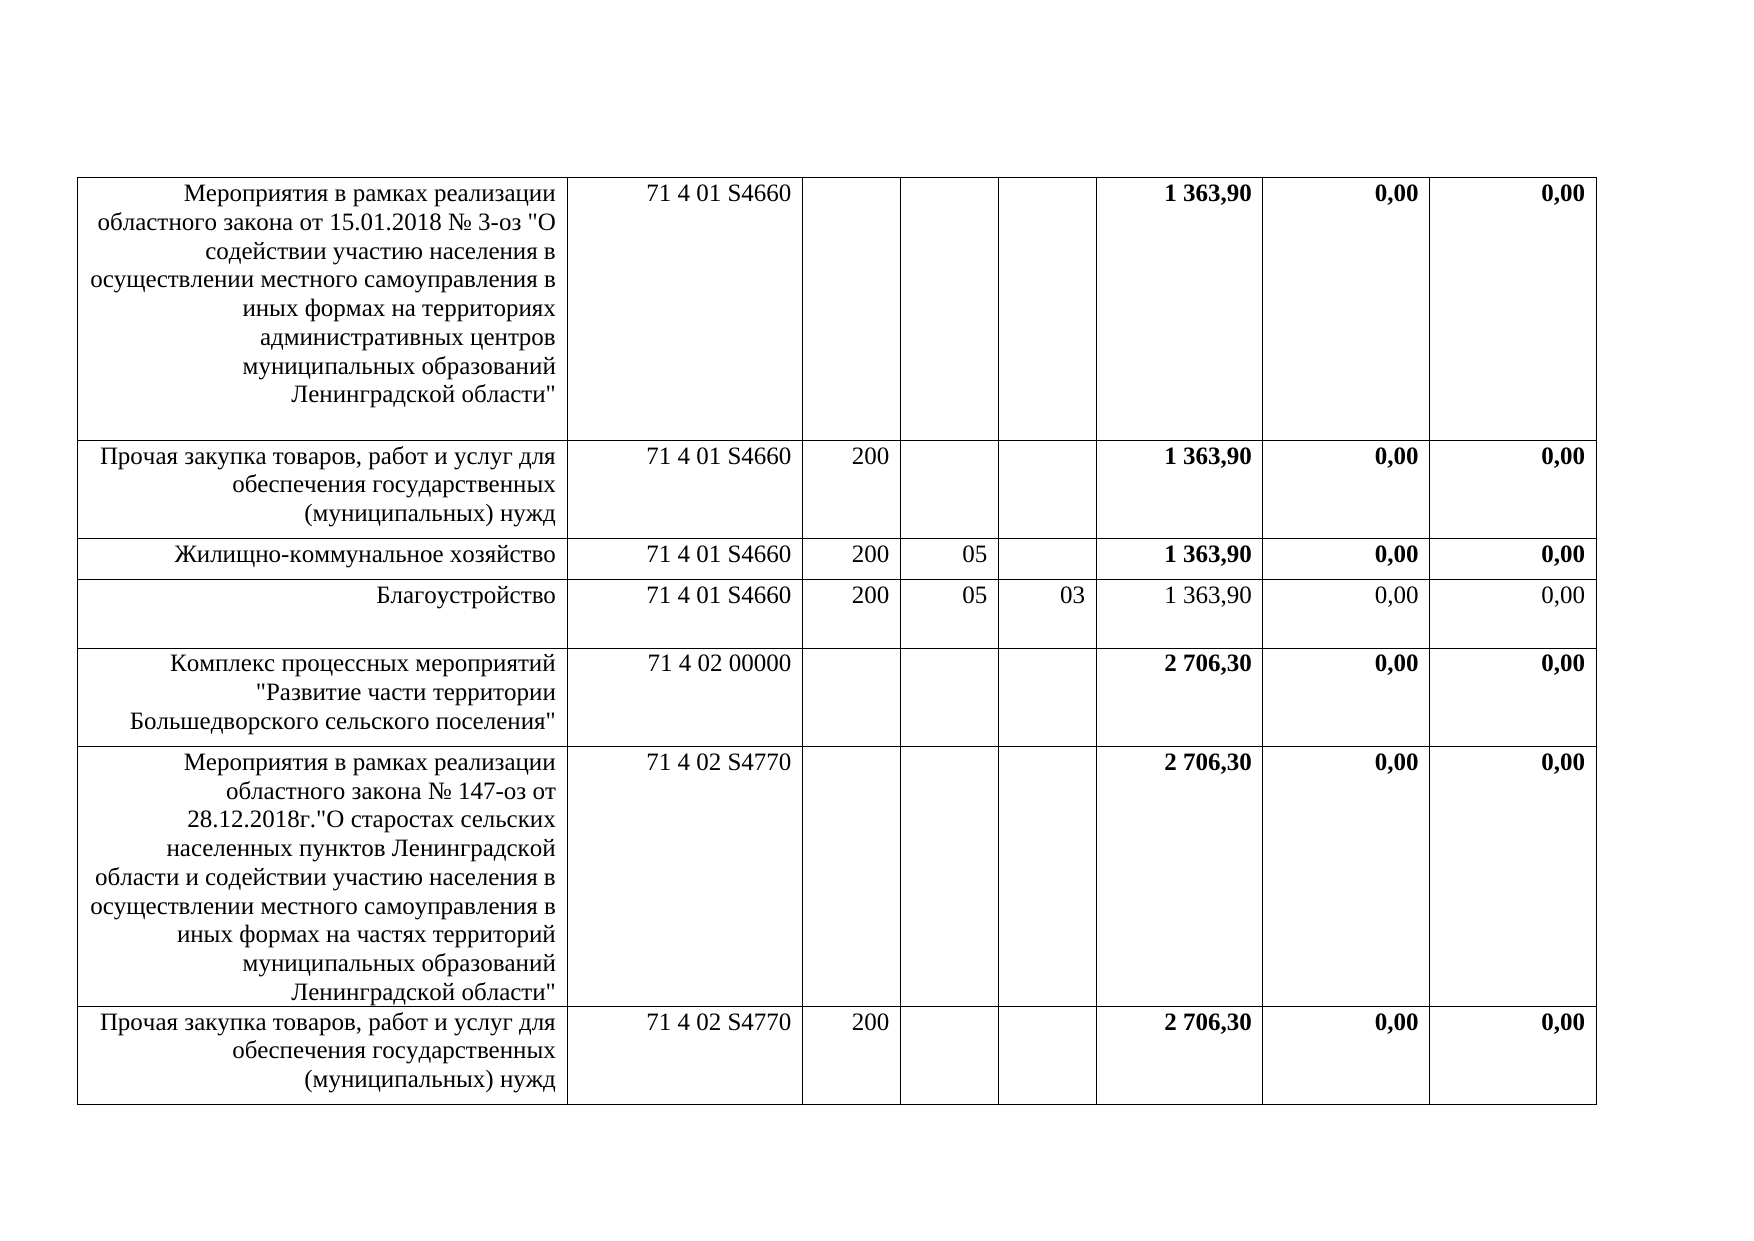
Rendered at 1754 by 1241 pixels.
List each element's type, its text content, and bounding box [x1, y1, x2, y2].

table_cell 1 363,90 [1097, 441, 1262, 538]
table_cell Мероприятия в рамках реализации областного закона № 147-оз от 28.12.2018г."О старостах сельских населенных пунктов Ленинградской области и содействии участию населения в осуществлении местного самоуправления в иных формах на частях территорий муниципальных образований Ленинградской области" [78, 747, 567, 1006]
table_cell 0,00 [1430, 178, 1596, 440]
table_cell [901, 178, 998, 440]
table_cell Благоустройство [78, 580, 567, 647]
table_cell [999, 1007, 1096, 1104]
table_cell 71 4 02 S4770 [568, 747, 802, 1006]
table_cell [901, 441, 998, 538]
table_cell 1 363,90 [1097, 178, 1262, 440]
table_cell 200 [803, 539, 900, 579]
table_cell Мероприятия в рамках реализации областного закона от 15.01.2018 № 3-оз "О содействии участию населения в осуществлении местного самоуправления в иных формах на территориях административных центров муниципальных образований Ленинградской области" [78, 178, 567, 440]
table_cell 1 363,90 [1097, 539, 1262, 579]
table_cell [999, 649, 1096, 746]
table_cell [999, 747, 1096, 1006]
table_cell 05 [901, 539, 998, 579]
table_cell [901, 649, 998, 746]
table_cell 0,00 [1430, 441, 1596, 538]
table_cell 2 706,30 [1097, 1007, 1262, 1104]
table_cell 03 [999, 580, 1096, 647]
table_cell 0,00 [1263, 747, 1429, 1006]
table_cell 71 4 01 S4660 [568, 539, 802, 579]
table_cell 0,00 [1430, 1007, 1596, 1104]
table_cell 0,00 [1263, 649, 1429, 746]
table_cell [999, 441, 1096, 538]
table_cell 2 706,30 [1097, 747, 1262, 1006]
table_cell [901, 747, 998, 1006]
table_cell 0,00 [1430, 539, 1596, 579]
table_cell 0,00 [1263, 441, 1429, 538]
table_cell 200 [803, 441, 900, 538]
table_cell 05 [901, 580, 998, 647]
table_cell 0,00 [1263, 580, 1429, 647]
table_cell [901, 1007, 998, 1104]
table_cell Комплекс процессных мероприятий "Развитие части территории Большедворского сельского поселения" [78, 649, 567, 746]
table_cell [999, 539, 1096, 579]
table_cell [999, 178, 1096, 440]
table_cell [803, 649, 900, 746]
table_cell 71 4 02 S4770 [568, 1007, 802, 1104]
table_cell Прочая закупка товаров, работ и услуг для обеспечения государственных (муниципальных) нужд [78, 441, 567, 538]
table_cell 0,00 [1430, 580, 1596, 647]
table_cell 71 4 02 00000 [568, 649, 802, 746]
table_cell 71 4 01 S4660 [568, 178, 802, 440]
table_cell 0,00 [1263, 1007, 1429, 1104]
table_cell [803, 178, 900, 440]
table_cell [803, 747, 900, 1006]
table_cell 71 4 01 S4660 [568, 441, 802, 538]
table_cell Жилищно-коммунальное хозяйство [78, 539, 567, 579]
table_cell 71 4 01 S4660 [568, 580, 802, 647]
table_cell 0,00 [1430, 649, 1596, 746]
table_cell 0,00 [1263, 539, 1429, 579]
table_cell 200 [803, 1007, 900, 1104]
table_cell Прочая закупка товаров, работ и услуг для обеспечения государственных (муниципальных) нужд [78, 1007, 567, 1104]
table_cell 2 706,30 [1097, 649, 1262, 746]
table_cell 0,00 [1430, 747, 1596, 1006]
table_cell 0,00 [1263, 178, 1429, 440]
table_cell 1 363,90 [1097, 580, 1262, 647]
table_cell 200 [803, 580, 900, 647]
